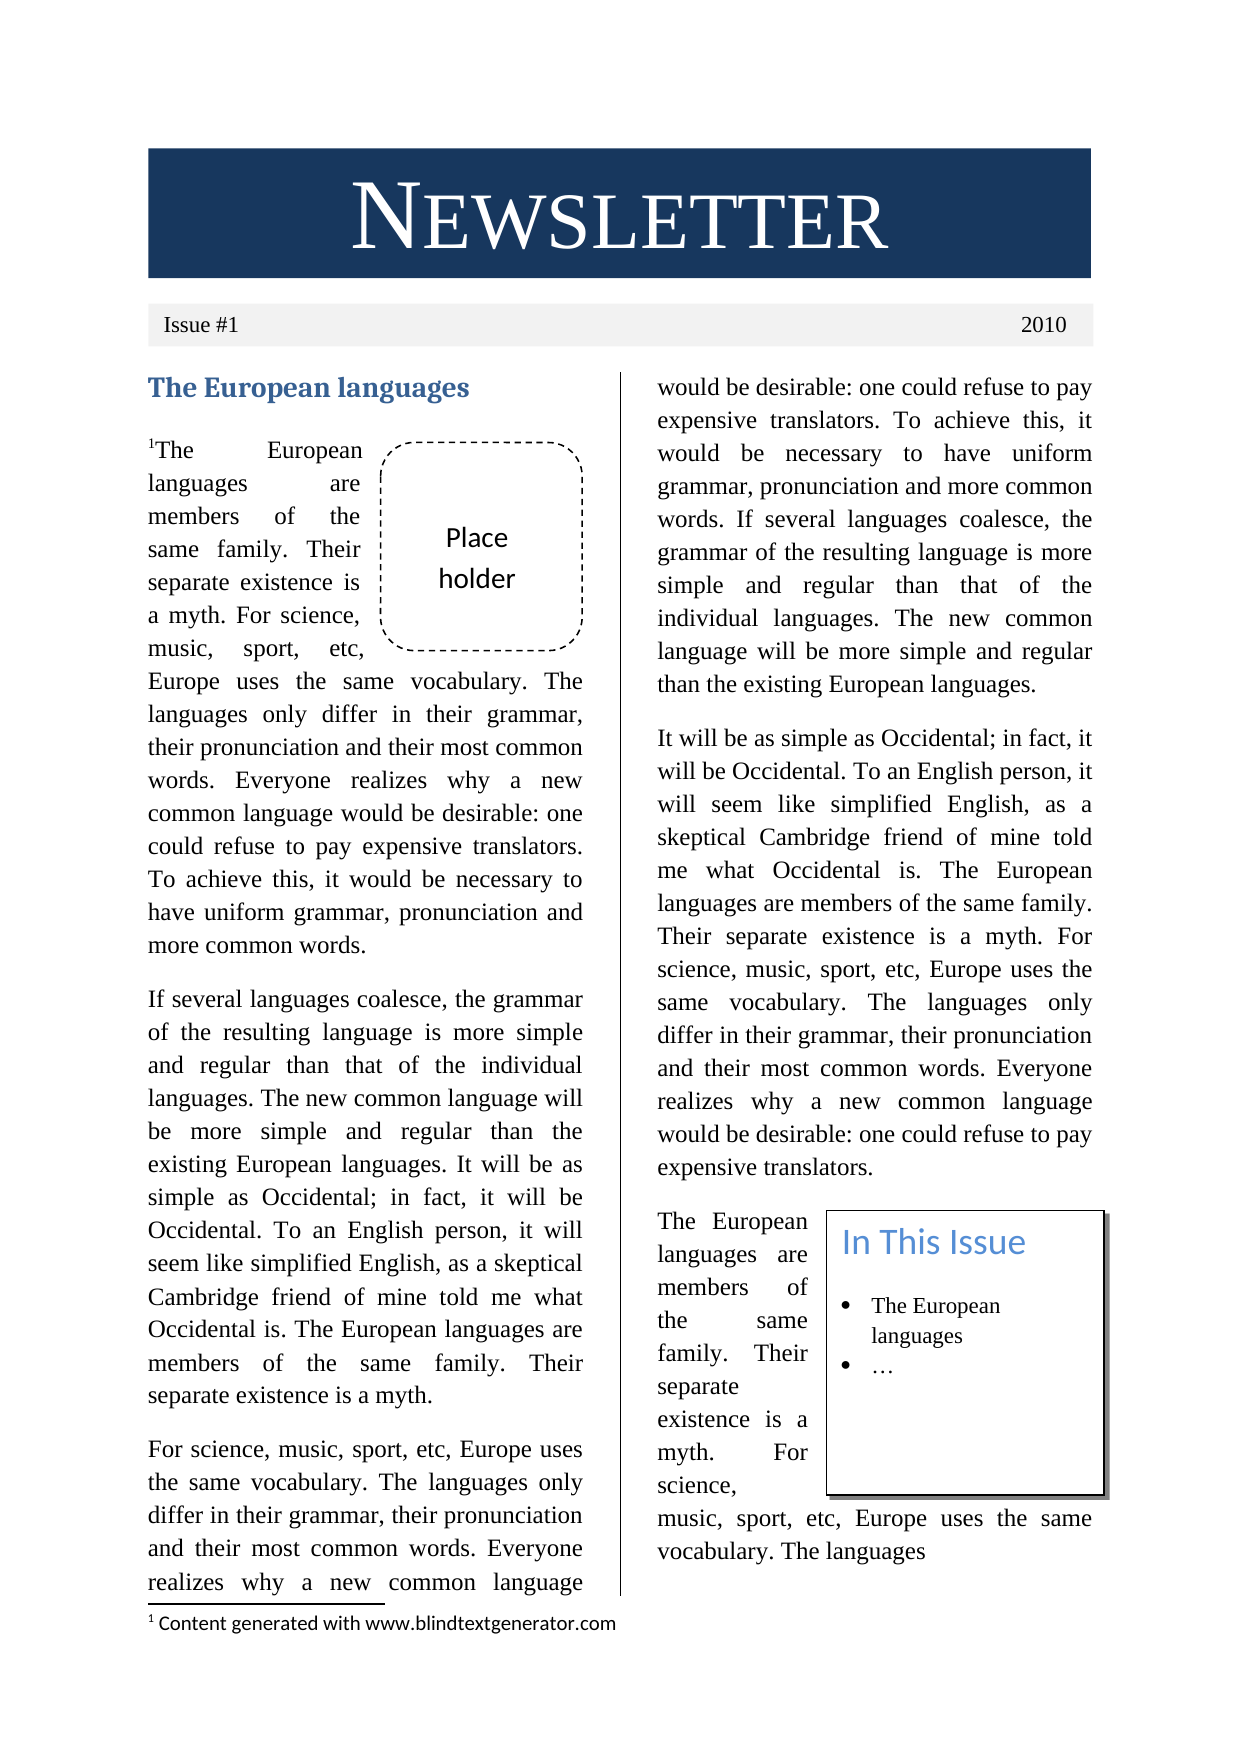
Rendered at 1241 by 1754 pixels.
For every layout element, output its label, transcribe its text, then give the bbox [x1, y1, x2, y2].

subtitle The European languages [148, 372, 583, 405]
text The European languages are members of the same family. Their separate existence is a myth. For science, music, sport, etc, Europe uses the same vocabulary. The languages [657, 1206, 1093, 1565]
text For science, music, sport, etc, Europe uses the same vocabulary. The languages only differ in their grammar, their pronunciation and their most common words. Everyone realizes why a new common language would be desirable: one could refuse to pay expensive translators. To achieve this, it would be necessary to have uniform grammar, pronunciation and more common words. If several languages coalesce, the grammar of the resulting language is more simple and regular than that of the individual languages. The new common language will be more simple and regular than the existing European languages. [148, 1434, 583, 1595]
text It will be as simple as Occidental; in fact, it will be Occidental. To an English person, it will seem like simplified English, as a skeptical Cambridge friend of mine told me what Occidental is. The European languages are members of the same family. Their separate existence is a myth. For science, music, sport, etc, Europe uses the same vocabulary. The languages only differ in their grammar, their pronunciation and their most common words. Everyone realizes why a new common language would be desirable: one could refuse to pay expensive translators. [657, 723, 1093, 1181]
text For science, music, sport, etc, Europe uses the same vocabulary. The languages only differ in their grammar, their pronunciation and their most common words. Everyone realizes why a new common language would be desirable: one could refuse to pay expensive translators. To achieve this, it would be necessary to have uniform grammar, pronunciation and more common words. If several languages coalesce, the grammar of the resulting language is more simple and regular than that of the individual languages. The new common language will be more simple and regular than the existing European languages. [657, 372, 1093, 698]
text If several languages coalesce, the grammar of the resulting language is more simple and regular than that of the individual languages. The new common language will be more simple and regular than the existing European languages. It will be as simple as Occidental; in fact, it will be Occidental. To an English person, it will seem like simplified English, as a skeptical Cambridge friend of mine told me what Occidental is. The European languages are members of the same family. Their separate existence is a myth. [148, 984, 583, 1409]
text The European languages are members of the same family. Their separate existence is a myth. For science, music, sport, etc, Europe uses the same vocabulary. The languages only differ in their grammar, their pronunciation and their most common words. Everyone realizes why a new common language would be desirable: one could refuse to pay expensive translators. To achieve this, it would be necessary to have uniform grammar, pronunciation and more common words. [148, 435, 583, 959]
